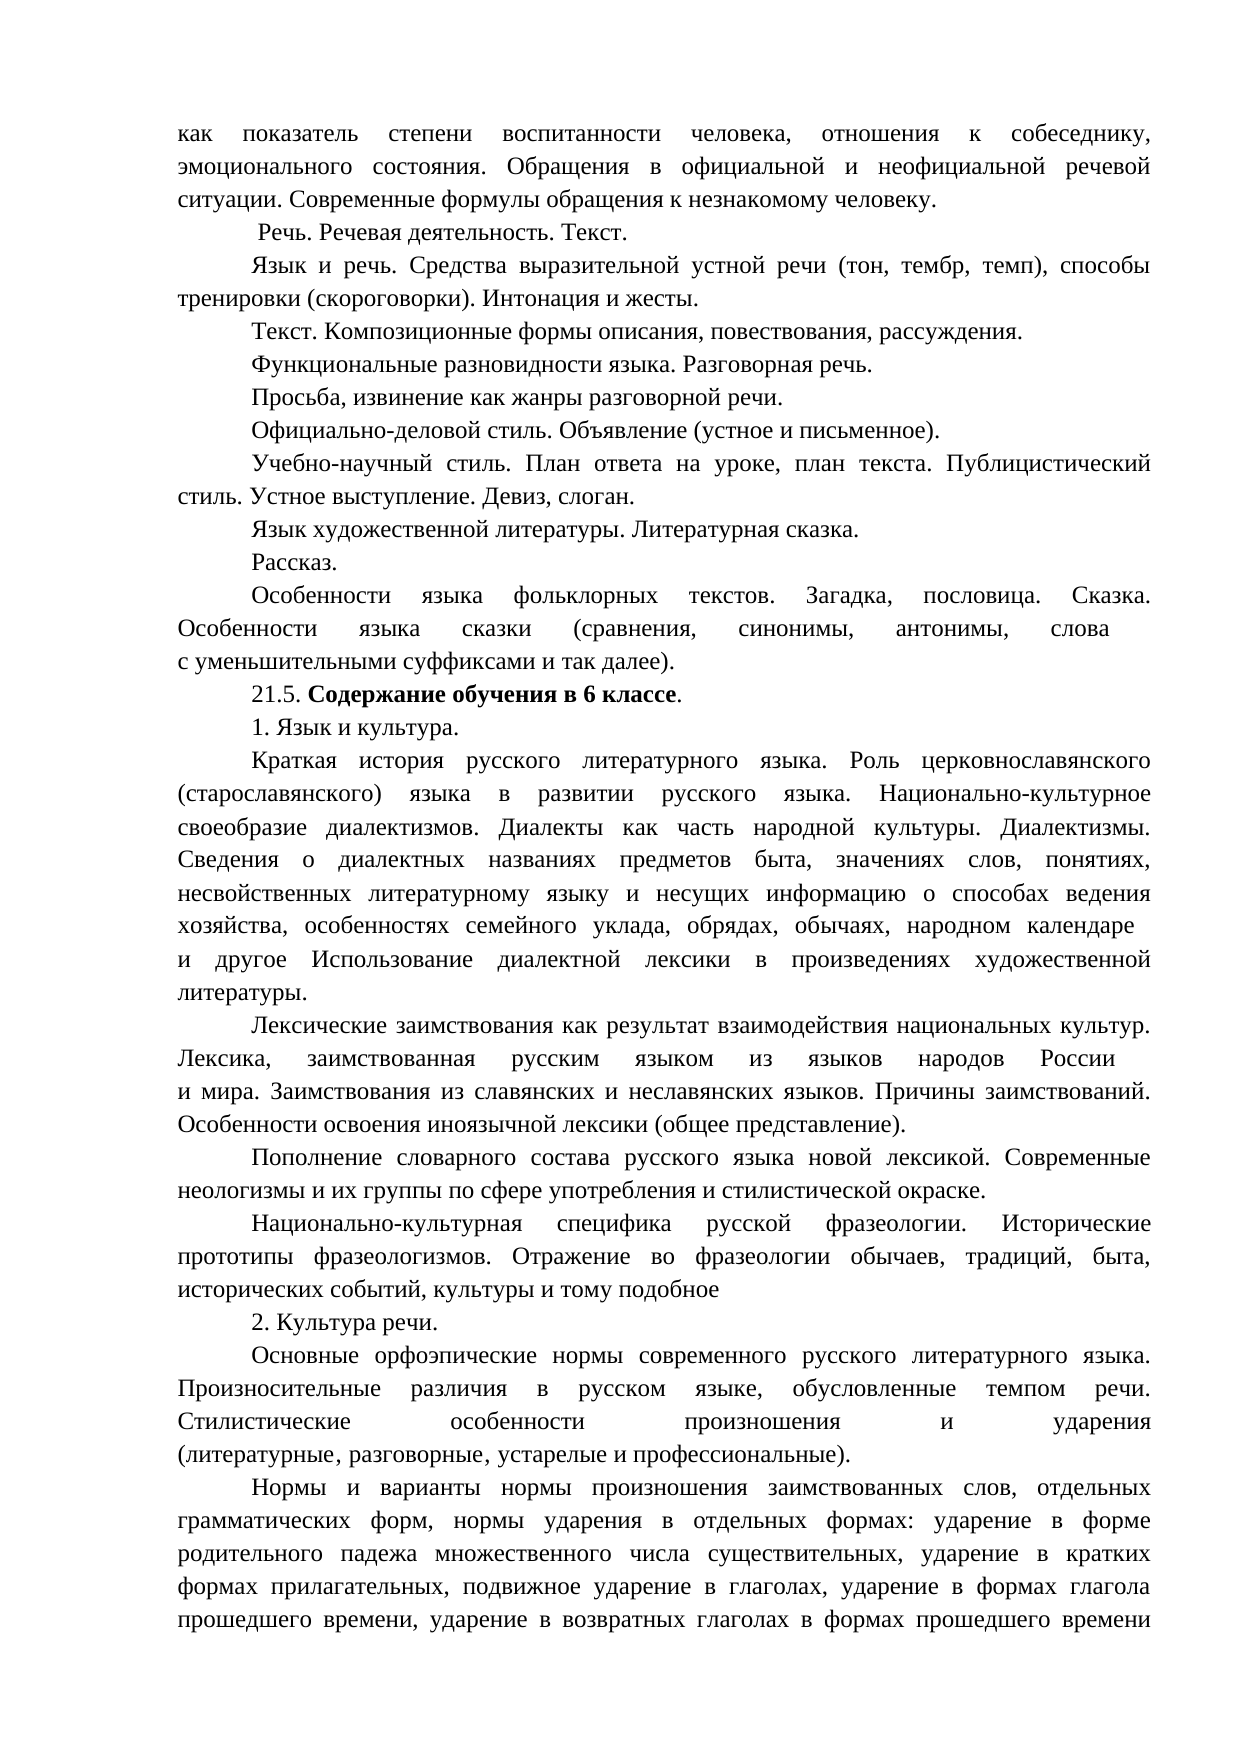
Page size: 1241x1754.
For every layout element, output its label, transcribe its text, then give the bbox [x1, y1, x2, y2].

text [177, 118, 1152, 213]
text Язык художественной литературы. Литературная сказка. [177, 514, 1152, 543]
text 2. Культура речи. [177, 1307, 1152, 1336]
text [177, 1472, 1152, 1633]
text 21.5. Содержание обучения в 6 классе. [177, 679, 1152, 708]
text Рассказ. [177, 547, 1152, 576]
text 1. Язык и культура. [177, 712, 1152, 741]
text Речь. Речевая деятельность. Текст. [177, 217, 1152, 246]
text Язык и речь. Средства выразительной устной речи (тон, тембр, темп), способы тренировки (скороговорки). Интонация и жесты. [177, 250, 1152, 312]
text Функциональные разновидности языка. Разговорная речь. [177, 349, 1152, 378]
text Краткая история русского литературного языка. Роль церковнославянского (старославянского) языка в развитии русского языка. Национально-культурное своеобразие диалектизмов. Диалекты как часть народной культуры. Диалектизмы. Сведения о диалектных названиях предметов быта, значениях слов, понятиях, несвойственных литературному языку и несущих информацию о способах ведения хозяйства, особенностях семейного уклада, обрядах, обычаях, народном календаре и другое Использование диалектной лексики в произведениях художественной литературы. [177, 746, 1152, 1005]
text Национально-культурная специфика русской фразеологии. Исторические прототипы фразеологизмов. Отражение во фразеологии обычаев, традиций, быта, исторических событий, культуры и тому подобное [177, 1208, 1152, 1303]
text Лексические заимствования как результат взаимодействия национальных культур. Лексика, заимствованная русским языком из языков народов России и мира. Заимствования из славянских и неславянских языков. Причины заимствований. Особенности освоения иноязычной лексики (общее представление). [177, 1010, 1152, 1137]
text Официально-деловой стиль. Объявление (устное и письменное). [177, 415, 1152, 444]
text Текст. Композиционные формы описания, повествования, рассуждения. [177, 316, 1152, 345]
text Основные орфоэпические нормы современного русского литературного языка. Произносительные различия в русском языке, обусловленные темпом речи. Стилистические особенности произношения и ударения (литературные‚ разговорные‚ устарелые и профессиональные). [177, 1340, 1152, 1468]
text Учебно-научный стиль. План ответа на уроке, план текста. Публицистический стиль. Устное выступление. Девиз, слоган. [177, 448, 1152, 510]
text Особенности языка фольклорных текстов. Загадка, пословица. Сказка. Особенности языка сказки (сравнения, синонимы, антонимы, слова с уменьшительными суффиксами и так далее). [177, 580, 1152, 675]
text Просьба, извинение как жанры разговорной речи. [177, 382, 1152, 411]
text Пополнение словарного состава русского языка новой лексикой. Современные неологизмы и их группы по сфере употребления и стилистической окраске. [177, 1142, 1152, 1203]
